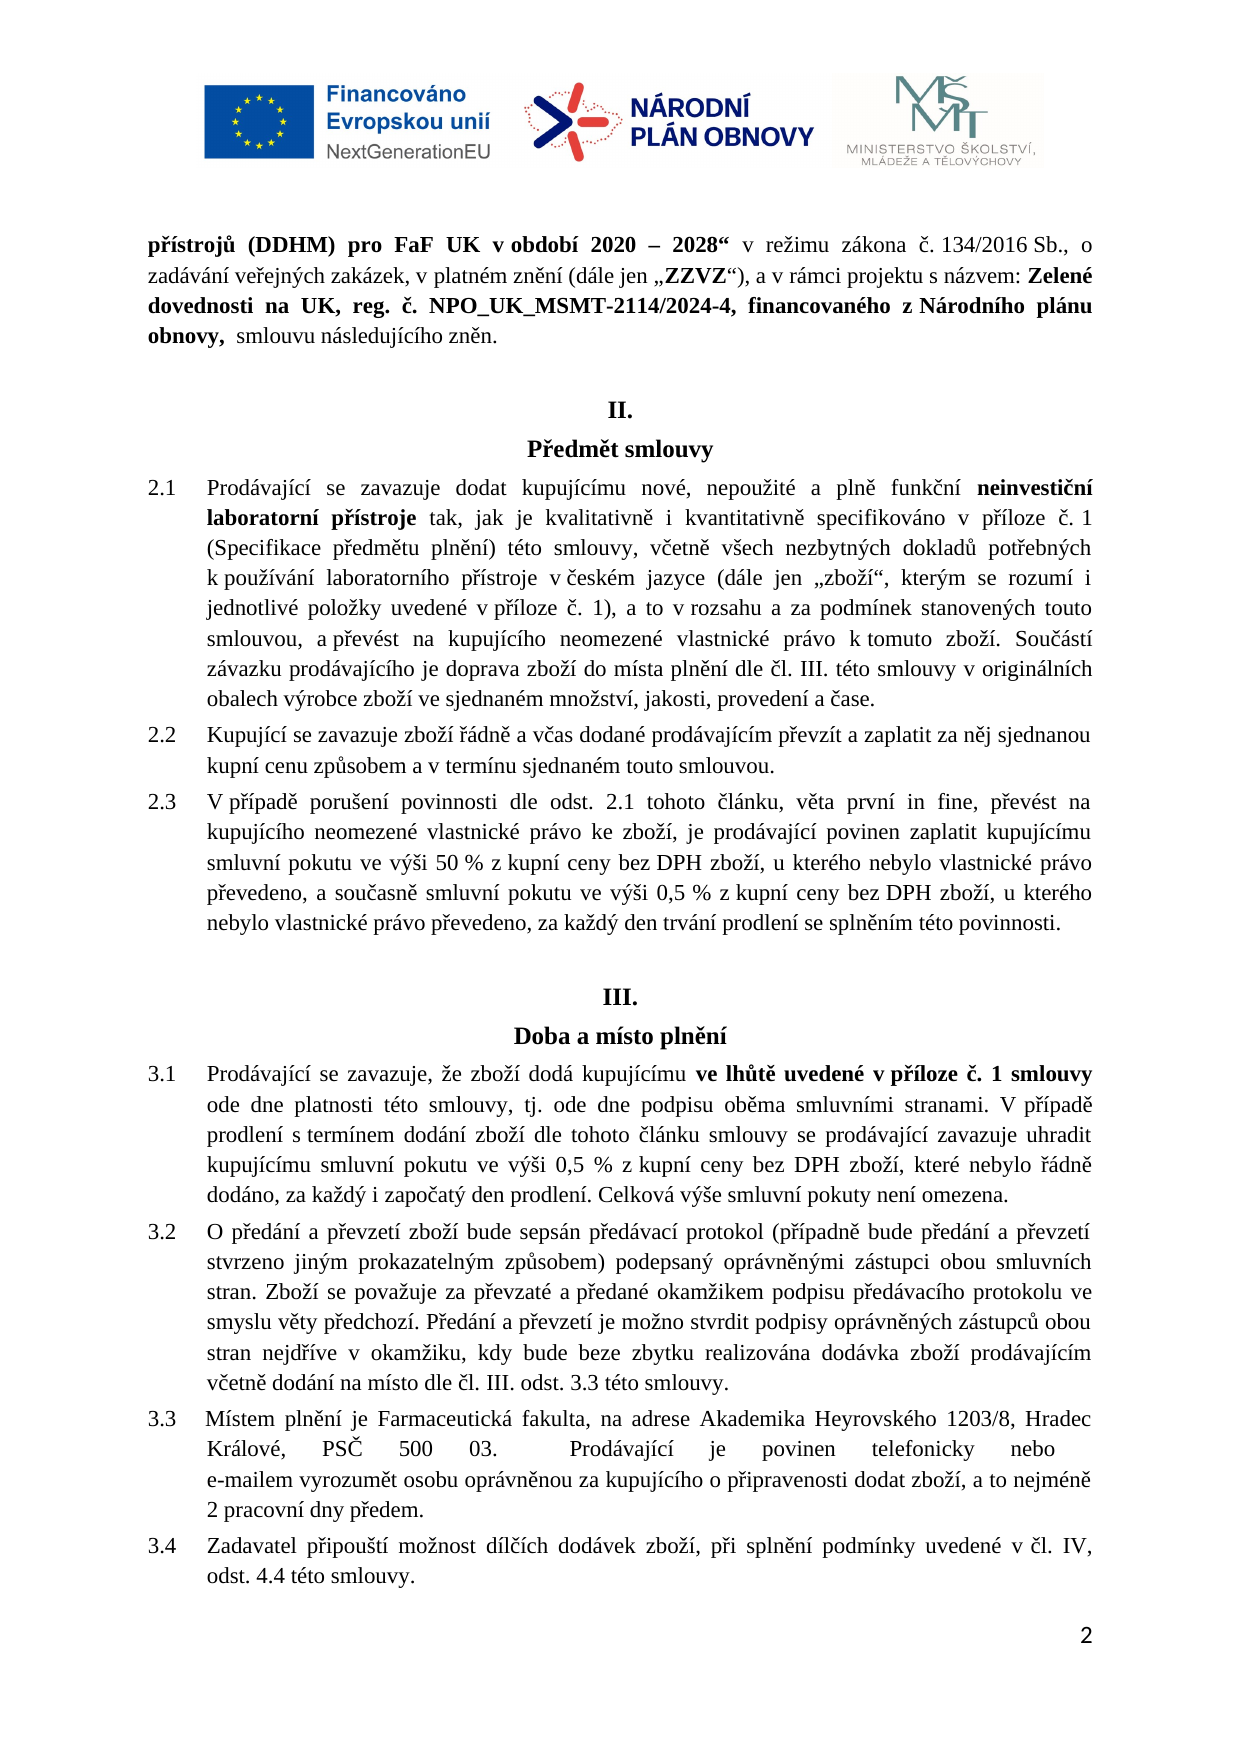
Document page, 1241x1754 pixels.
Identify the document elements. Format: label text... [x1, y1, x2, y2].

text 3.2 O předání a převzetí zboží bude sepsán předávací protokol (případně bude předání a převzetí stvrzeno jiným prokazatelným způsobem) podepsaný oprávněnými zástupci obou smluvních stran. Zboží se považuje za převzaté a předané okamžikem podpisu předávacího protokolu ve smyslu věty předchozí. Předání a převzetí je možno stvrdit podpisy oprávněných zástupců obou stran nejdříve v okamžiku, kdy bude beze zbytku realizována dodávka zboží prodávajícím včetně dodání na místo dle čl. III. odst. 3.3 této smlouvy. [148, 1218, 1093, 1395]
picture [196, 73, 1044, 168]
text 3.3 Místem plnění je Farmaceutická fakulta, na adrese Akademika Heyrovského 1203/8, Hradec Králové, PSČ 500 03. Prodávající je povinen telefonicky nebo e-mailem vyrozumět osobu oprávněnou za kupujícího o připravenosti dodat zboží, a to nejméně 2 pracovní dny předem. [148, 1405, 1093, 1522]
title III. [148, 982, 1093, 1011]
text 2.3 V případě porušení povinnosti dle odst. 2.1 tohoto článku, věta první in fine, převést na kupujícího neomezené vlastnické právo ke zboží, je prodávající povinen zaplatit kupujícímu smluvní pokutu ve výši 50 % z kupní ceny bez DPH zboží, u kterého nebylo vlastnické právo převedeno, a současně smluvní pokutu ve výši 0,5 % z kupní ceny bez DPH zboží, u kterého nebylo vlastnické právo převedeno, za každý den trvání prodlení se splněním této povinnosti. [148, 788, 1093, 935]
text 2.2 Kupující se zavazuje zboží řádně a včas dodané prodávajícím převzít a zaplatit za něj sjednanou kupní cenu způsobem a v termínu sjednaném touto smlouvou. [148, 721, 1093, 778]
title II. [148, 395, 1093, 424]
title Doba a místo plnění [148, 1021, 1093, 1050]
list 2.1 Prodávající se zavazuje dodat kupujícímu nové, nepoužité a plně funkční neinvestiční laboratorní přístroje tak, jak je kvalitativně i kvantitativně specifikováno v příloze č. 1 (Specifikace předmětu plnění) této smlouvy, včetně všech nezbytných dokladů potřebných k používání laboratorního přístroje v českém jazyce (dále jen „zboží“, kterým se rozumí i jednotlivé položky uvedené v příloze č. 1), a to v rozsahu a za podmínek stanovených touto smlouvou, a převést na kupujícího neomezené vlastnické právo k tomuto zboží. Součástí závazku prodávajícího je doprava zboží do místa plnění dle čl. III. této smlouvy v originálních obalech výrobce zboží ve sjednaném množství, jakosti, provedení a čase. [148, 473, 1093, 711]
text 3.1 Prodávající se zavazuje, že zboží dodá kupujícímu ve lhůtě uvedené v příloze č. 1 smlouvy ode dne platnosti této smlouvy, tj. ode dne podpisu oběma smluvními stranami. V případě prodlení s termínem dodání zboží dle tohoto článku smlouvy se prodávající zavazuje uhradit kupujícímu smluvní pokutu ve výši 0,5 % z kupní ceny bez DPH zboží, které nebylo řádně dodáno, za každý i započatý den prodlení. Celková výše smluvní pokuty není omezena. [148, 1060, 1093, 1208]
text 3.4 Zadavatel připouští možnost dílčích dodávek zboží, při splnění podmínky uvedené v čl. IV, odst. 4.4 této smlouvy. [148, 1532, 1093, 1589]
title Předmět smlouvy [148, 434, 1093, 463]
